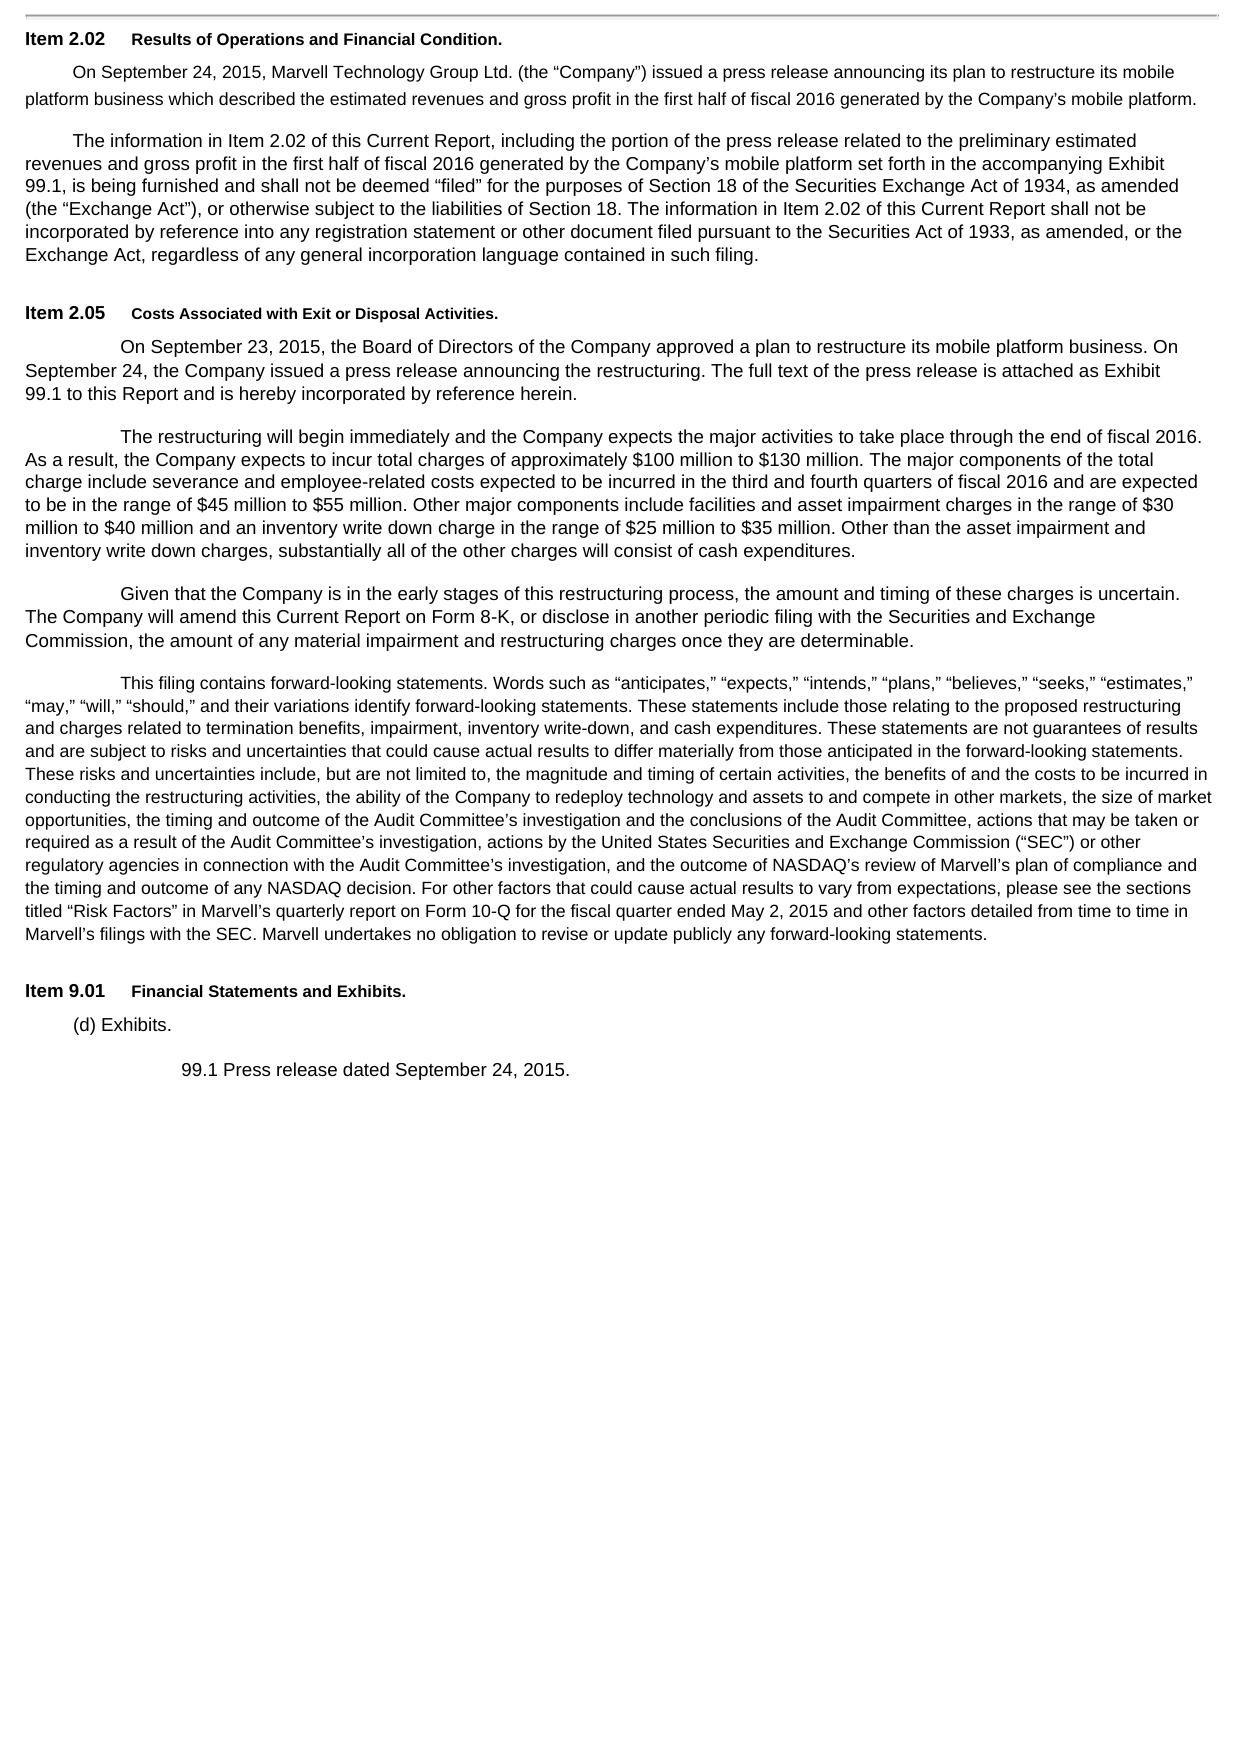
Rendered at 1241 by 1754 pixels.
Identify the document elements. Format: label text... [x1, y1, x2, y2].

text Item 2.05 Costs Associated with Exit or Disposal Activities. [25, 302, 1215, 323]
text This filing contains forward-looking statements. Words such as “anticipates,” “expects,” “intends,” “plans,” “believes,” “seeks,” “estimates,” “may,” “will,” “should,” and their variations identify forward-looking statements. These statements include those relating to the proposed restructuring and charges related to termination benefits, impairment, inventory write-down, and cash expenditures. These statements are not guarantees of results and are subject to risks and uncertainties that could cause actual results to differ materially from those anticipated in the forward-looking statements. These risks and uncertainties include, but are not limited to, the magnitude and timing of certain activities, the benefits of and the costs to be incurred in conducting the restructuring activities, the ability of the Company to redeploy technology and assets to and compete in other markets, the size of market opportunities, the timing and outcome of the Audit Committee’s investigation and the conclusions of the Audit Committee, actions that may be taken or required as a result of the Audit Committee’s investigation, actions by the United States Securities and Exchange Commission (“SEC”) or other regulatory agencies in connection with the Audit Committee’s investigation, and the outcome of NASDAQ’s review of Marvell’s plan of compliance and the timing and outcome of any NASDAQ decision. For other factors that could cause actual results to vary from expectations, please see the sections titled “Risk Factors” in Marvell’s quarterly report on Form 10-Q for the fiscal quarter ended May 2, 2015 and other factors detailed from time to time in Marvell’s filings with the SEC. Marvell undertakes no obligation to revise or update publicly any forward-looking statements. [25, 672, 1215, 944]
text Item 9.01 Financial Statements and Exhibits. [25, 980, 1215, 1002]
picture [23, 14, 1220, 21]
text Item 2.02 Results of Operations and Financial Condition. [25, 28, 1215, 50]
text On September 24, 2015, Marvell Technology Group Ltd. (the “Company”) issued a press release announcing its plan to restructure its mobile platform business which described the estimated revenues and gross profit in the first half of fiscal 2016 generated by the Company’s mobile platform. [25, 62, 1205, 109]
text 99.1 Press release dated September 24, 2015. [181, 1059, 1215, 1081]
text The information in Item 2.02 of this Current Report, including the portion of the press release related to the preliminary estimated revenues and gross profit in the first half of fiscal 2016 generated by the Company’s mobile platform set forth in the accompanying Exhibit 99.1, is being furnished and shall not be deemed “filed” for the purposes of Section 18 of the Securities Exchange Act of 1934, as amended (the “Exchange Act”), or otherwise subject to the liabilities of Section 18. The information in Item 2.02 of this Current Report shall not be incorporated by reference into any registration statement or other document filed pursuant to the Securities Act of 1933, as amended, or the Exchange Act, regardless of any general incorporation language contained in such filing. [25, 130, 1205, 265]
text On September 23, 2015, the Board of Directors of the Company approved a plan to restructure its mobile platform business. On September 24, the Company issued a press release announcing the restructuring. The full text of the press release is attached as Exhibit 99.1 to this Report and is hereby incorporated by reference herein. [25, 336, 1192, 405]
text The restructuring will begin immediately and the Company expects the major activities to take place through the end of fiscal 2016. As a result, the Company expects to incur total charges of approximately $100 million to $130 million. The major components of the total charge include severance and employee-related costs expected to be incurred in the third and fourth quarters of fiscal 2016 and are expected to be in the range of $45 million to $55 million. Other major components include facilities and asset impairment charges in the range of $30 million to $40 million and an inventory write down charge in the range of $25 million to $35 million. Other than the asset impairment and inventory write down charges, substantially all of the other charges will consist of cash expenditures. [25, 426, 1213, 561]
text Given that the Company is in the early stages of this restructuring process, the amount and timing of these charges is uncertain. The Company will amend this Current Report on Form 8-K, or disclose in another periodic filing with the Securities and Exchange Commission, the amount of any material impairment and restructuring charges once they are determinable. [25, 583, 1209, 652]
text (d) Exhibits. [73, 1014, 1215, 1036]
